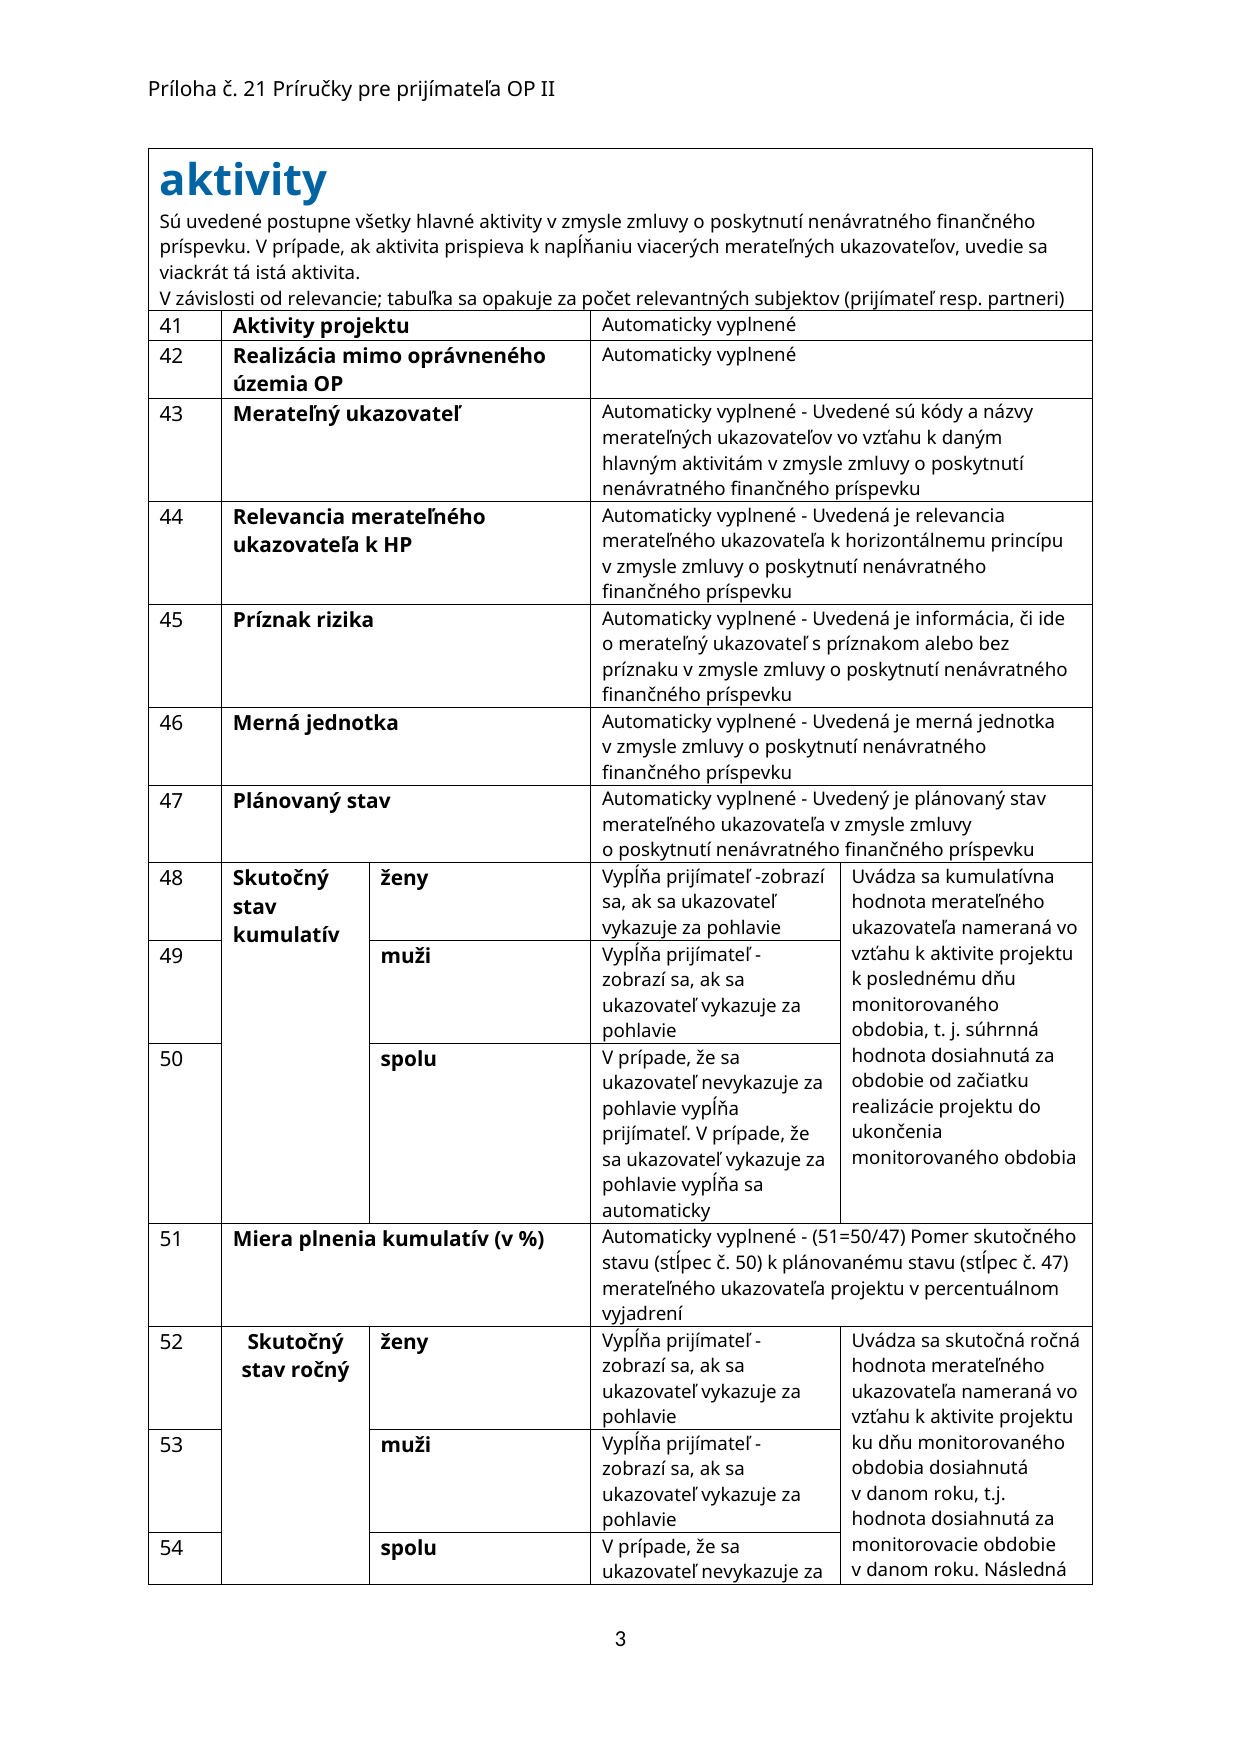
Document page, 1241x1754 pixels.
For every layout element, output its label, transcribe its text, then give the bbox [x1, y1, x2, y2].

table_cell Vypĺňa prijímateľ -zobrazí sa, ak sa ukazovateľ vykazuje za pohlavie [591, 863, 840, 940]
table_cell Automaticky vyplnené - Uvedená je merná jednotka v zmysle zmluvy o poskytnutí nenávratného finančného príspevku [591, 708, 1092, 785]
table_cell muži [370, 941, 590, 1043]
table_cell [591, 1533, 840, 1584]
table_cell Automaticky vyplnené - (51=50/47) Pomer skutočného stavu (stĺpec č. 50) k plánovanému stavu (stĺpec č. 47) merateľného ukazovateľa projektu v percentuálnom vyjadrení [591, 1224, 1092, 1326]
table_cell 54 [149, 1533, 221, 1584]
table_cell 41 [149, 311, 221, 340]
table_cell 44 [149, 502, 221, 604]
table_cell Realizácia mimo oprávneného územia OP [222, 341, 590, 398]
table_cell Vypĺňa prijímateľ - zobrazí sa, ak sa ukazovateľ vykazuje za pohlavie [591, 941, 840, 1043]
table_cell 47 [149, 786, 221, 862]
table_cell Miera plnenia kumulatív (v %) [222, 1224, 590, 1326]
table_cell spolu [370, 1044, 590, 1223]
table_cell 53 [149, 1430, 221, 1532]
table_cell Merateľný ukazovateľ [222, 399, 590, 501]
table_cell Aktivity projektu [222, 311, 590, 340]
table_cell Automaticky vyplnené - Uvedená je relevancia merateľného ukazovateľa k horizontálnemu princípu v zmysle zmluvy o poskytnutí nenávratného finančného príspevku [591, 502, 1092, 604]
table_cell muži [370, 1430, 590, 1532]
table_cell 42 [149, 341, 221, 398]
table_cell 49 [149, 941, 221, 1043]
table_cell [149, 149, 1092, 310]
table_cell 51 [149, 1224, 221, 1326]
table_cell Uvádza sa kumulatívna hodnota merateľného ukazovateľa nameraná vo vzťahu k aktivite projektu k poslednému dňu monitorovaného obdobia, t. j. súhrnná hodnota dosiahnutá za obdobie od začiatku realizácie projektu do ukončenia monitorovaného obdobia [841, 863, 1092, 1223]
table_cell Uvádza sa skutočná ročná hodnota merateľného ukazovateľa nameraná vo vzťahu k aktivite projektu ku dňu monitorovaného obdobia dosiahnutá v danom roku, t.j. hodnota dosiahnutá za monitorovacie obdobie v danom roku. Následná monitorovacia správa sa predkladá do 30 dní od uplynutia monitorovaného obdobia. (pojem následná monitorovacia správa je definovaný v Metodickom pokyne CKO č. 15) [841, 1327, 1092, 1584]
table_cell V prípade, že sa ukazovateľ nevykazuje za pohlavie vypĺňa prijímateľ. V prípade, že sa ukazovateľ vykazuje za pohlavie vypĺňa sa automaticky [591, 1044, 840, 1223]
table_cell ženy [370, 863, 590, 940]
table_cell Automaticky vyplnené - Uvedené sú kódy a názvy merateľných ukazovateľov vo vzťahu k daným hlavným aktivitám v zmysle zmluvy o poskytnutí nenávratného finančného príspevku [591, 399, 1092, 501]
table_cell spolu [370, 1533, 590, 1584]
table_cell Automaticky vyplnené - Uvedený je plánovaný stav merateľného ukazovateľa v zmysle zmluvy o poskytnutí nenávratného finančného príspevku [591, 786, 1092, 862]
table_cell 50 [149, 1044, 221, 1223]
table_cell 45 [149, 605, 221, 707]
table_cell 52 [149, 1327, 221, 1429]
table_cell Relevancia merateľného ukazovateľa k HP [222, 502, 590, 604]
table_cell Príznak rizika [222, 605, 590, 707]
table_cell Automaticky vyplnené [591, 311, 1092, 340]
table_cell Plánovaný stav [222, 786, 590, 862]
table_cell Skutočný stav kumulatív [222, 863, 369, 1223]
table_cell Automaticky vyplnené [591, 341, 1092, 398]
table_cell Automaticky vyplnené - Uvedená je informácia, či ide o merateľný ukazovateľ s príznakom alebo bez príznaku v zmysle zmluvy o poskytnutí nenávratného finančného príspevku [591, 605, 1092, 707]
table_cell 48 [149, 863, 221, 940]
table_cell Skutočný stav ročný [222, 1327, 369, 1584]
table_cell Vypĺňa prijímateľ - zobrazí sa, ak sa ukazovateľ vykazuje za pohlavie [591, 1430, 840, 1532]
table_cell Vypĺňa prijímateľ - zobrazí sa, ak sa ukazovateľ vykazuje za pohlavie [591, 1327, 840, 1429]
table_cell Merná jednotka [222, 708, 590, 785]
table_cell ženy [370, 1327, 590, 1429]
table_cell 43 [149, 399, 221, 501]
table_cell 46 [149, 708, 221, 785]
